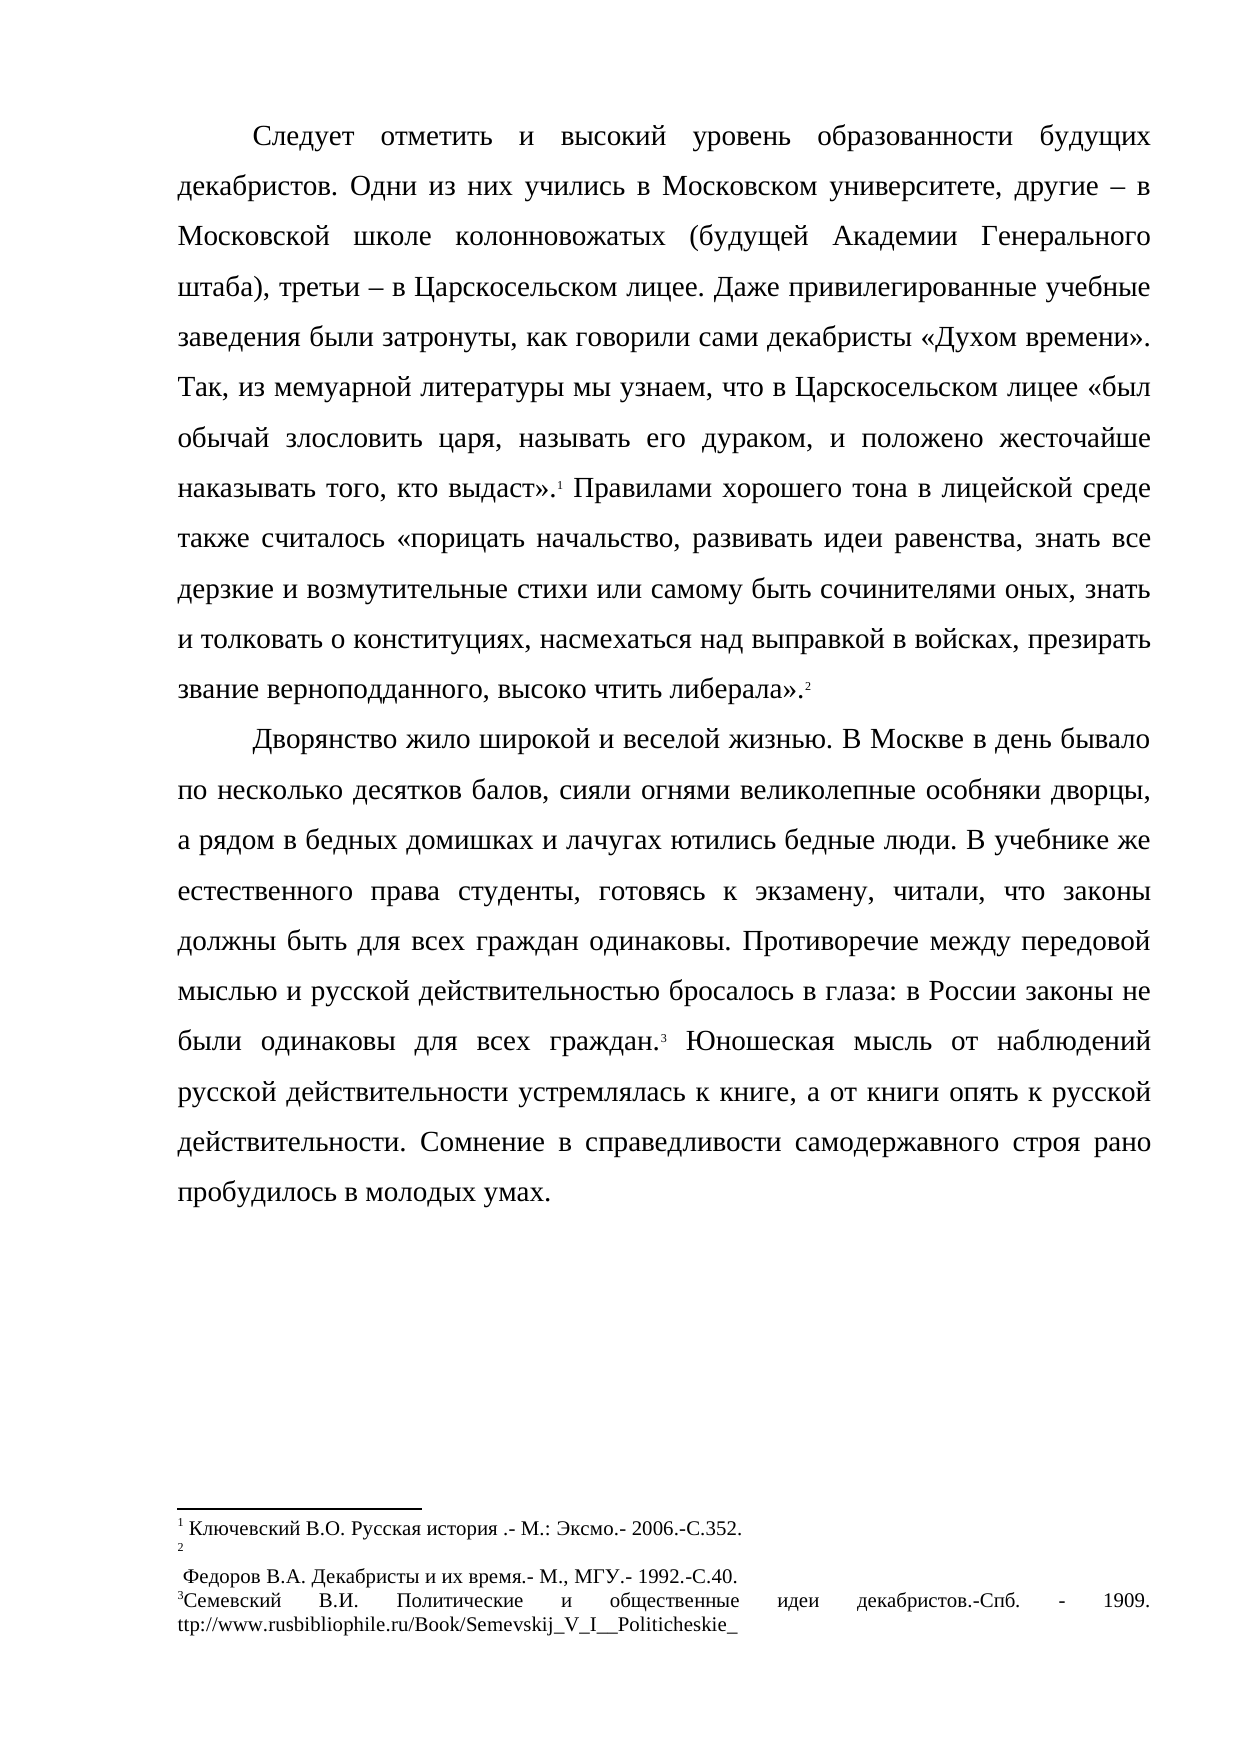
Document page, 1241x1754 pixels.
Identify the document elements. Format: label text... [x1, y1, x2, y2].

text Дворянство жило широкой и веселой жизнью. В Москве в день бывало по несколько десятков балов, сияли огнями великолепные особняки дворцы, а рядом в бедных домишках и лачугах ютились бедные люди. В учебнике же естественного права студенты, готовясь к экзамену, читали, что законы должны быть для всех граждан одинаковы. Противоречие между передовой мыслью и русской действительностью бросалось в глаза: в России законы не были одинаковы для всех граждан. Юношеская мысль от наблюдений русской действительности устремлялась к книге, а от книги опять к русской действительности. Сомнение в справедливости самодержавного строя рано пробудилось в молодых умах. [177, 722, 1152, 1208]
text Следует отметить и высокий уровень образованности будущих декабристов. Одни из них учились в Московском университете, другие – в Московской школе колонновожатых (будущей Академии Генерального штаба), третьи – в Царскосельском лицее. Даже привилегированные учебные заведения были затронуты, как говорили сами декабристы «Духом времени». Так, из мемуарной литературы мы узнаем, что в Царскосельском лицее «был обычай злословить царя, называть его дураком, и положено жесточайше наказывать того, кто выдаст». Правилами хорошего тона в лицейской среде также считалось «порицать начальство, развивать идеи равенства, знать все дерзкие и возмутительные стихи или самому быть сочинителями оных, знать и толковать о конституциях, насмехаться над выправкой в войсках, презирать звание верноподданного, высоко чтить либерала». [177, 118, 1152, 705]
